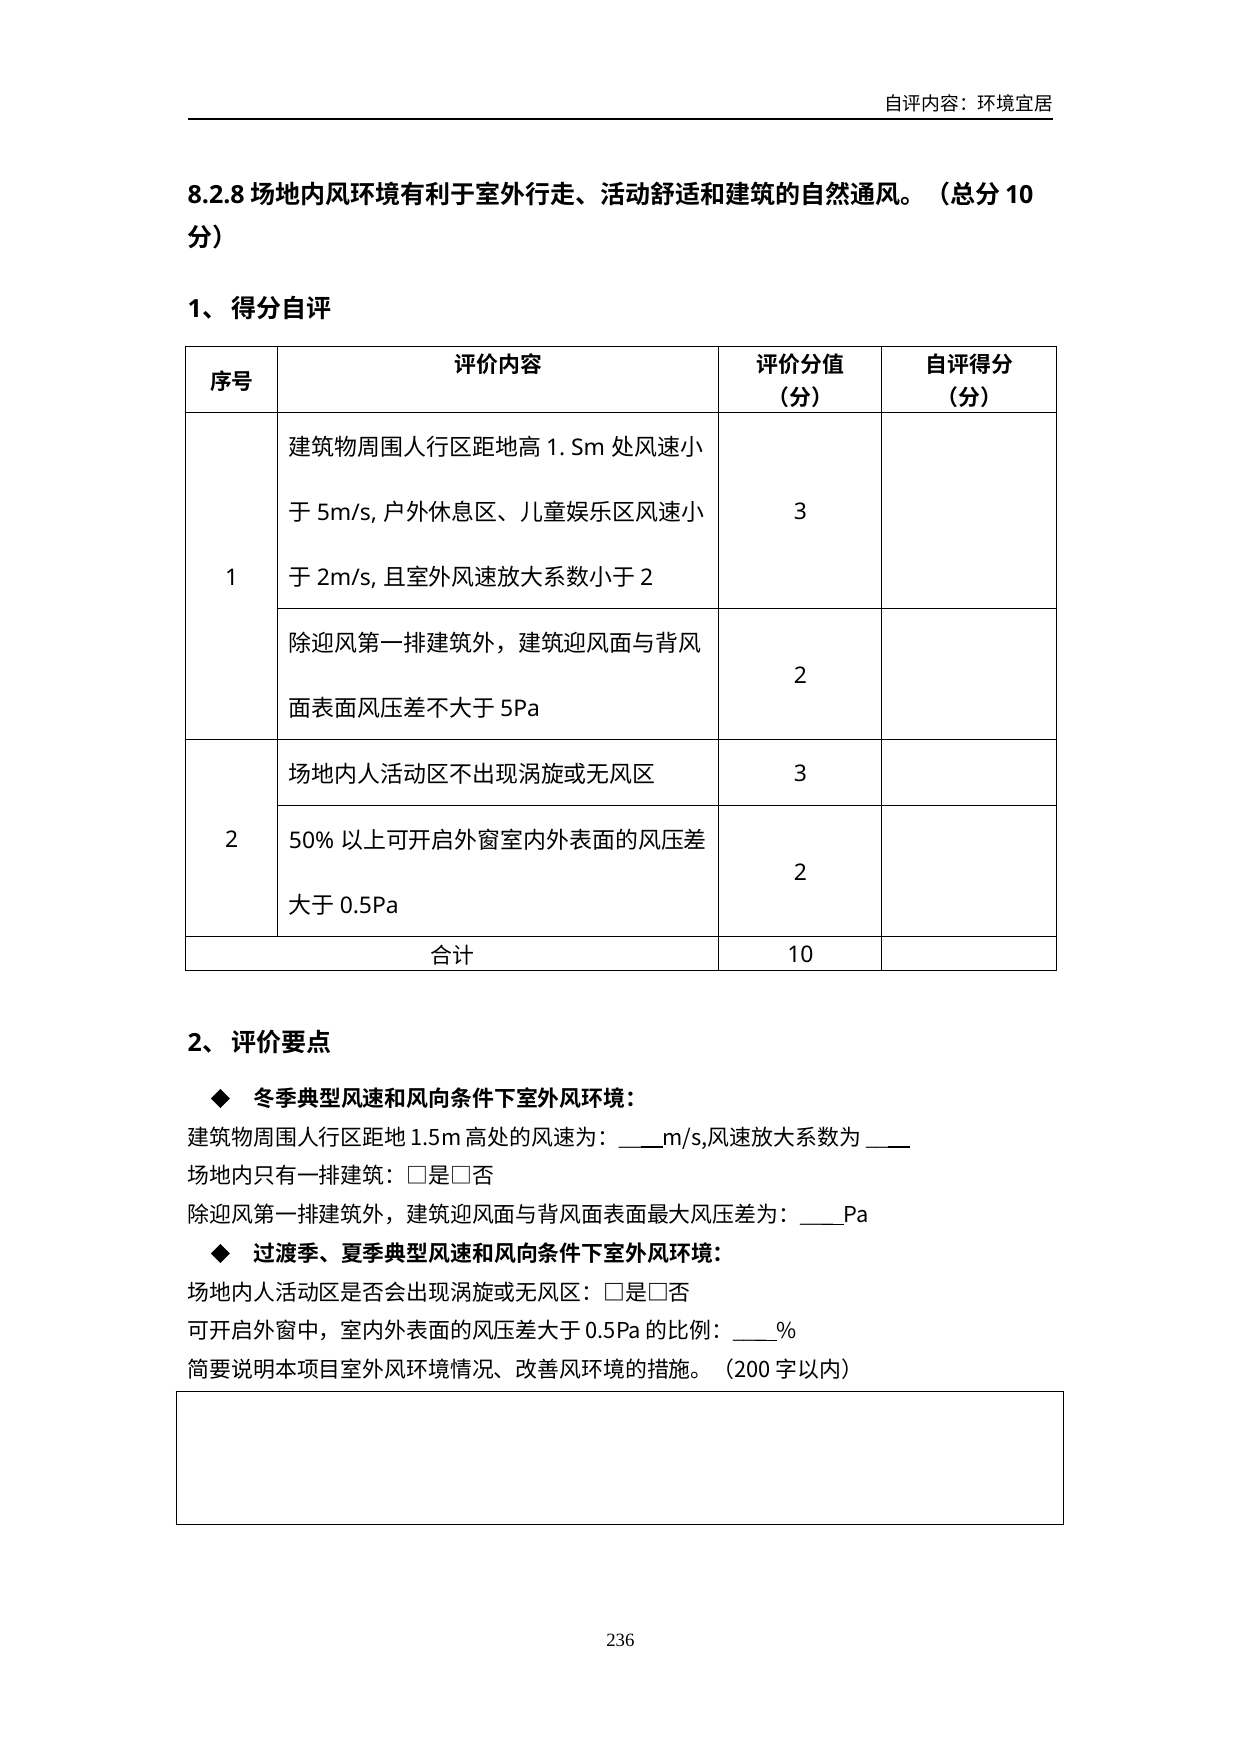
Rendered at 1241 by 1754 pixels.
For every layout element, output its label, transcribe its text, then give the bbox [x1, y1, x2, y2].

list 评价要点 [187, 1008, 1053, 1073]
list 冬季典型风速和风向条件下室外风环境： [209, 1081, 1053, 1113]
subtitle 8.2.8场地内风环境有利于室外行走、活动舒适和建筑的自然通风。（总分10分） [187, 174, 1053, 254]
text 场地内人活动区是否会出现涡旋或无风区：□是□否 [187, 1274, 1053, 1307]
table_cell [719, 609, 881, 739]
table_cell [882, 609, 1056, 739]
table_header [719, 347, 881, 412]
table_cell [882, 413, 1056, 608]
text 建筑物周围人行区距地1.5m高处的风速为：___ m/s,风速放大系数为 ___ [187, 1119, 1053, 1152]
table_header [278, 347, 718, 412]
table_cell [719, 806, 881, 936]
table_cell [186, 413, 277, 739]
list 过渡季、夏季典型风速和风向条件下室外风环境： [209, 1236, 1053, 1268]
text 除迎风第一排建筑外，建筑迎风面与背风面表面最大风压差为：___ Pa [187, 1197, 1053, 1229]
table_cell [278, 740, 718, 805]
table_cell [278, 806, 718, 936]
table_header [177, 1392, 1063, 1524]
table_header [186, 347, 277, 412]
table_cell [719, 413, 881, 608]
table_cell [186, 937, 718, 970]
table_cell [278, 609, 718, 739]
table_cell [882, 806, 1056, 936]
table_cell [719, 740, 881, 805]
text 可开启外窗中，室内外表面的风压差大于0.5Pa的比例：___ % [187, 1313, 1053, 1346]
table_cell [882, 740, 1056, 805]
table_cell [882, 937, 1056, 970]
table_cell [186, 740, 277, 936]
text 场地内只有一排建筑：□是□否 [187, 1158, 1053, 1191]
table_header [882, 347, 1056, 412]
list 得分自评 [187, 274, 1053, 339]
text 简要说明本项目室外风环境情况、改善风环境的措施。（200字以内） [187, 1352, 1053, 1384]
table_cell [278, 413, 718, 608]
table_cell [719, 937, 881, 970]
